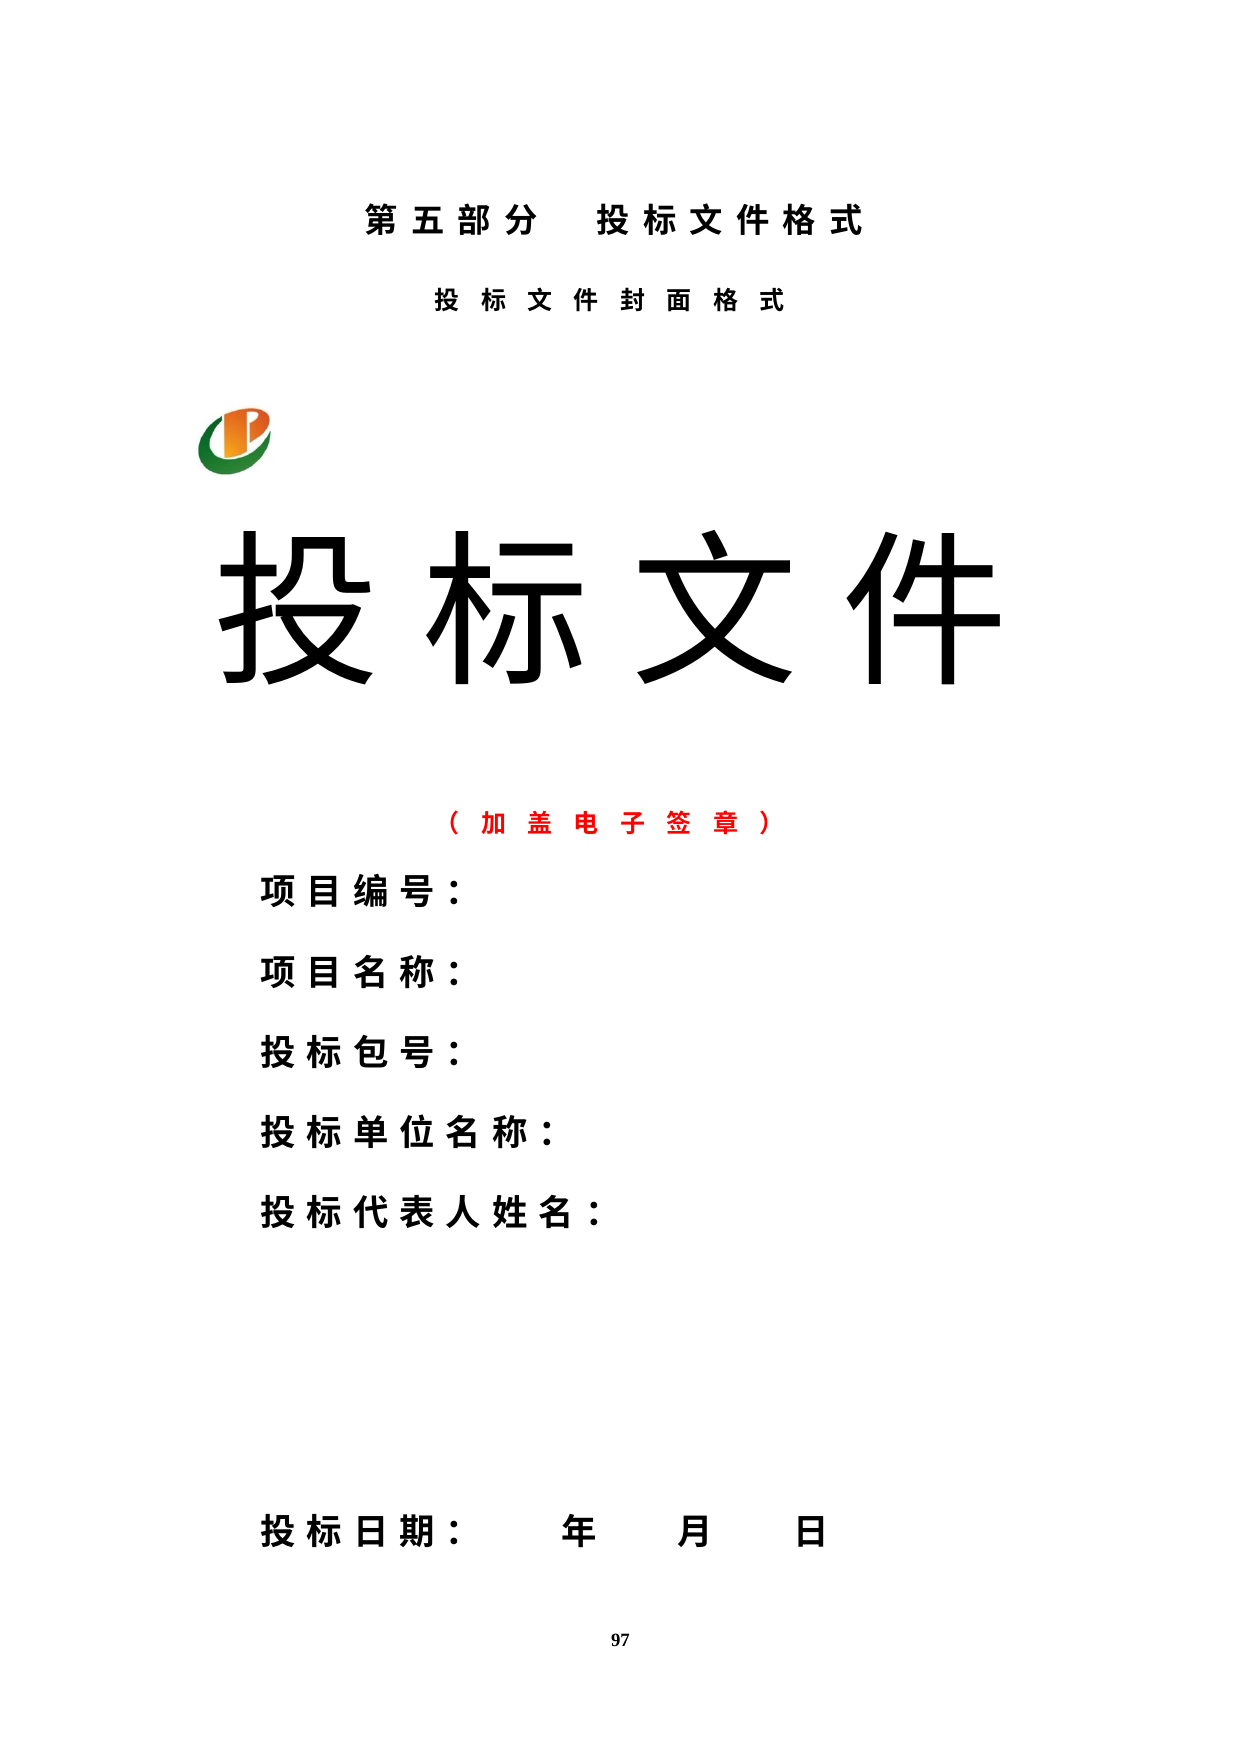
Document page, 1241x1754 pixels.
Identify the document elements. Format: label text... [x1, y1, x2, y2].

text 投 标 文 件 [190, 465, 1050, 732]
text 项目编号： [251, 860, 1050, 919]
text 项目名称： [251, 940, 1050, 999]
subtitle 第五部分 投标文件格式 [190, 189, 1050, 249]
text 投标文件封面格式 [190, 269, 1050, 328]
text 投标日期： 年 月 日 [190, 1499, 1050, 1559]
picture [194, 405, 274, 477]
text 投标代表人姓名： [251, 1180, 1050, 1239]
text （加盖电子签章） [190, 791, 1050, 851]
text 投标单位名称： [251, 1100, 1050, 1159]
text 投标包号： [251, 1020, 1050, 1079]
